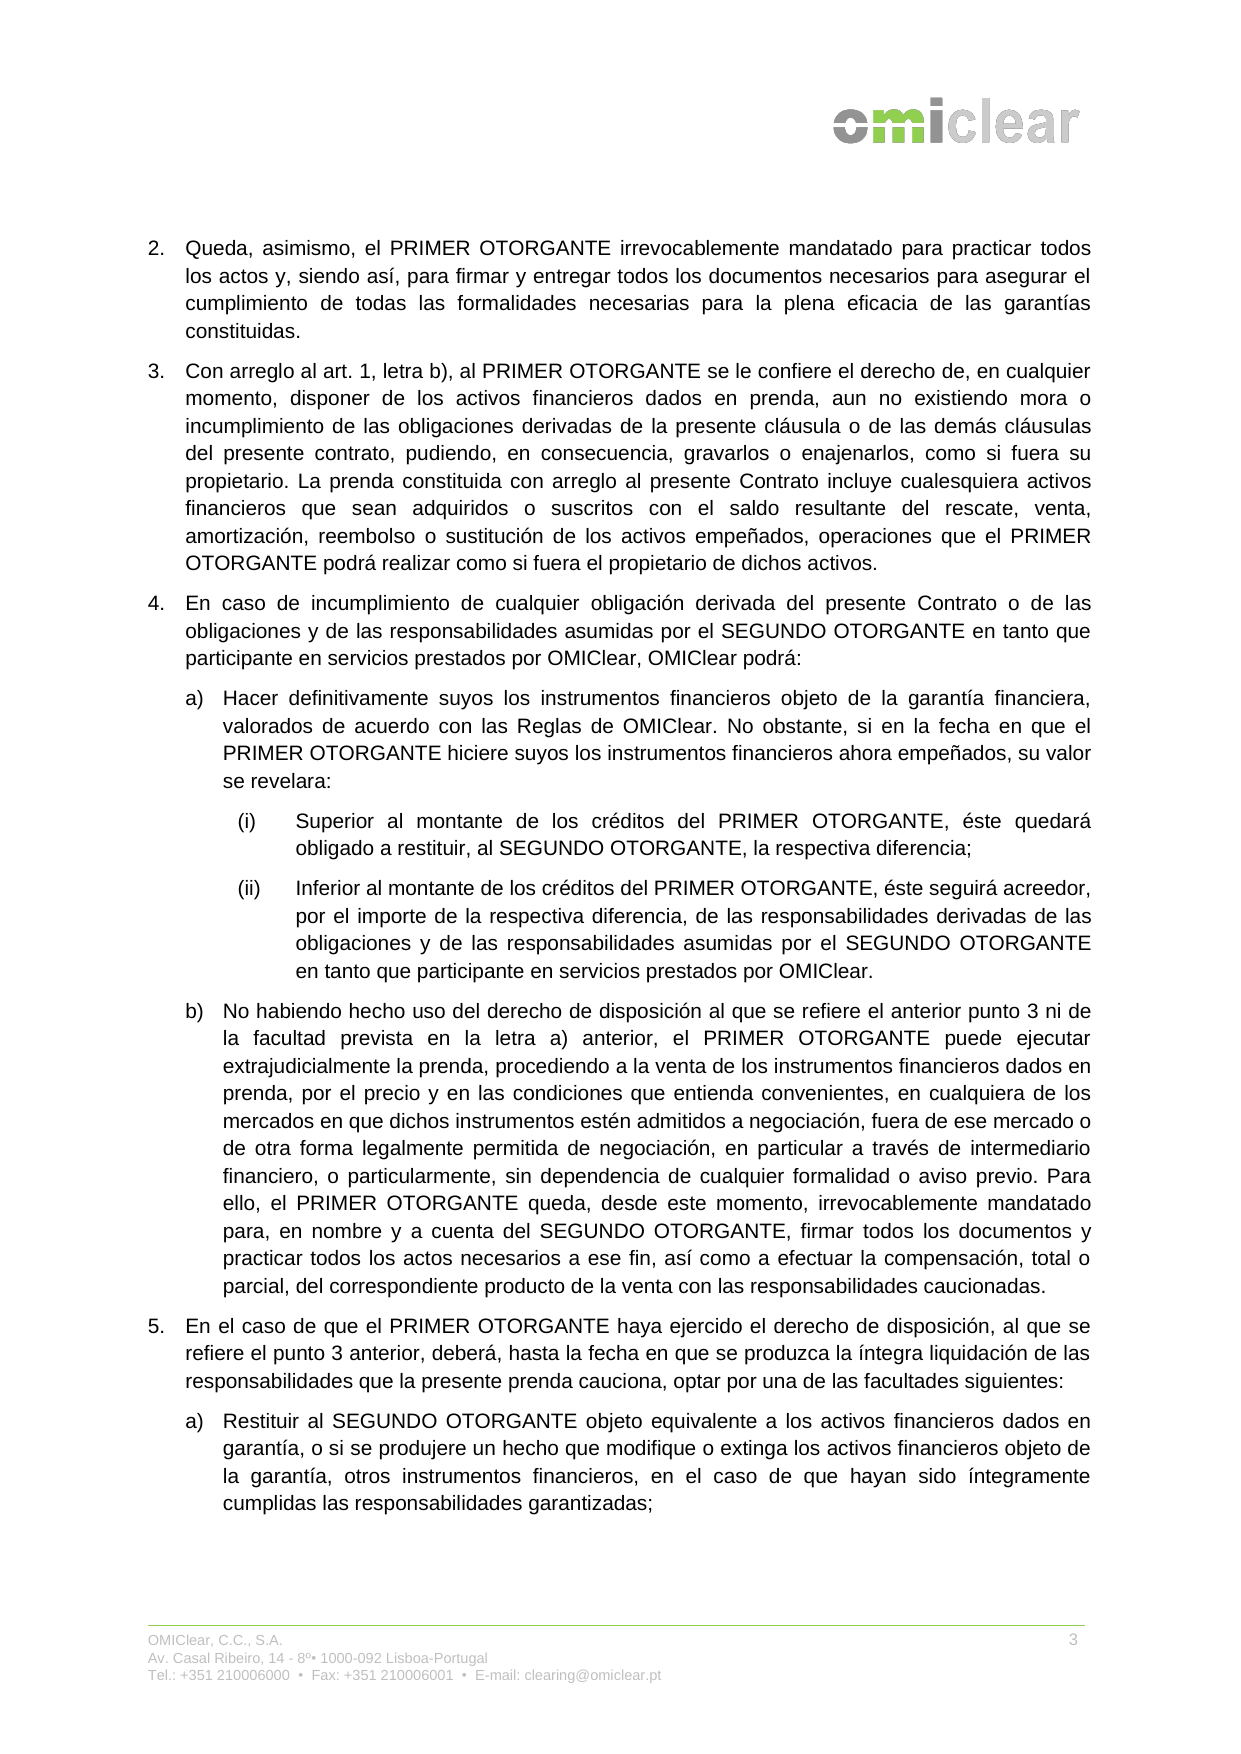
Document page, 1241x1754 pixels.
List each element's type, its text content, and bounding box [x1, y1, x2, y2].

list Queda, asimismo, el PRIMER OTORGANTE irrevocablemente mandatado para practicar todos los actos y, siendo así, para firmar y entregar todos los documentos necesarios para asegurar el cumplimiento de todas las formalidades necesarias para la plena eficacia de las garantías constituidas. [148, 236, 1092, 343]
list En el caso de que el PRIMER OTORGANTE haya ejercido el derecho de disposición, al que se refiere el punto 3 anterior, deberá, hasta la fecha en que se produzca la íntegra liquidación de las responsabilidades que la presente prenda cauciona, optar por una de las facultades siguientes: [148, 1314, 1092, 1393]
list Superior al montante de los créditos del PRIMER OTORGANTE, éste quedará obligado a restituir, al SEGUNDO OTORGANTE, la respectiva diferencia; [237, 809, 1092, 860]
list En caso de incumplimiento de cualquier obligación derivada del presente Contrato o de las obligaciones y de las responsabilidades asumidas por el SEGUNDO OTORGANTE en tanto que participante en servicios prestados por OMIClear, OMIClear podrá: [148, 591, 1092, 670]
list No habiendo hecho uso del derecho de disposición al que se refiere el anterior punto 3 ni de la facultad prevista en la letra a) anterior, el PRIMER OTORGANTE puede ejecutar extrajudicialmente la prenda, procediendo a la venta de los instrumentos financieros dados en prenda, por el precio y en las condiciones que entienda convenientes, en cualquiera de los mercados en que dichos instrumentos estén admitidos a negociación, fuera de ese mercado o de otra forma legalmente permitida de negociación, en particular a través de intermediario financiero, o particularmente, sin dependencia de cualquier formalidad o aviso previo. Para ello, el PRIMER OTORGANTE queda, desde este momento, irrevocablemente mandatado para, en nombre y a cuenta del SEGUNDO OTORGANTE, firmar todos los documentos y practicar todos los actos necesarios a ese fin, así como a efectuar la compensación, total o parcial, del correspondiente producto de la venta con las responsabilidades caucionadas. [185, 999, 1092, 1298]
list Inferior al montante de los créditos del PRIMER OTORGANTE, éste seguirá acreedor, por el importe de la respectiva diferencia, de las responsabilidades derivadas de las obligaciones y de las responsabilidades asumidas por el SEGUNDO OTORGANTE en tanto que participante en servicios prestados por OMIClear. [237, 876, 1092, 983]
list Con arreglo al art. 1, letra b), al PRIMER OTORGANTE se le confiere el derecho de, en cualquier momento, disponer de los activos financieros dados en prenda, aun no existiendo mora o incumplimiento de las obligaciones derivadas de la presente cláusula o de las demás cláusulas del presente contrato, pudiendo, en consecuencia, gravarlos o enajenarlos, como si fuera su propietario. La prenda constituida con arreglo al presente Contrato incluye cualesquiera activos financieros que sean adquiridos o suscritos con el saldo resultante del rescate, venta, amortización, reembolso o sustitución de los activos empeñados, operaciones que el PRIMER OTORGANTE podrá realizar como si fuera el propietario de dichos activos. [148, 359, 1092, 575]
list Restituir al SEGUNDO OTORGANTE objeto equivalente a los activos financieros dados en garantía, o si se produjere un hecho que modifique o extinga los activos financieros objeto de la garantía, otros instrumentos financieros, en el caso de que hayan sido íntegramente cumplidas las responsabilidades garantizadas; [185, 1409, 1092, 1515]
picture [819, 81, 1092, 157]
list Hacer definitivamente suyos los instrumentos financieros objeto de la garantía financiera, valorados de acuerdo con las Reglas de OMIClear. No obstante, si en la fecha en que el PRIMER OTORGANTE hiciere suyos los instrumentos financieros ahora empeñados, su valor se revelara: [185, 686, 1092, 793]
